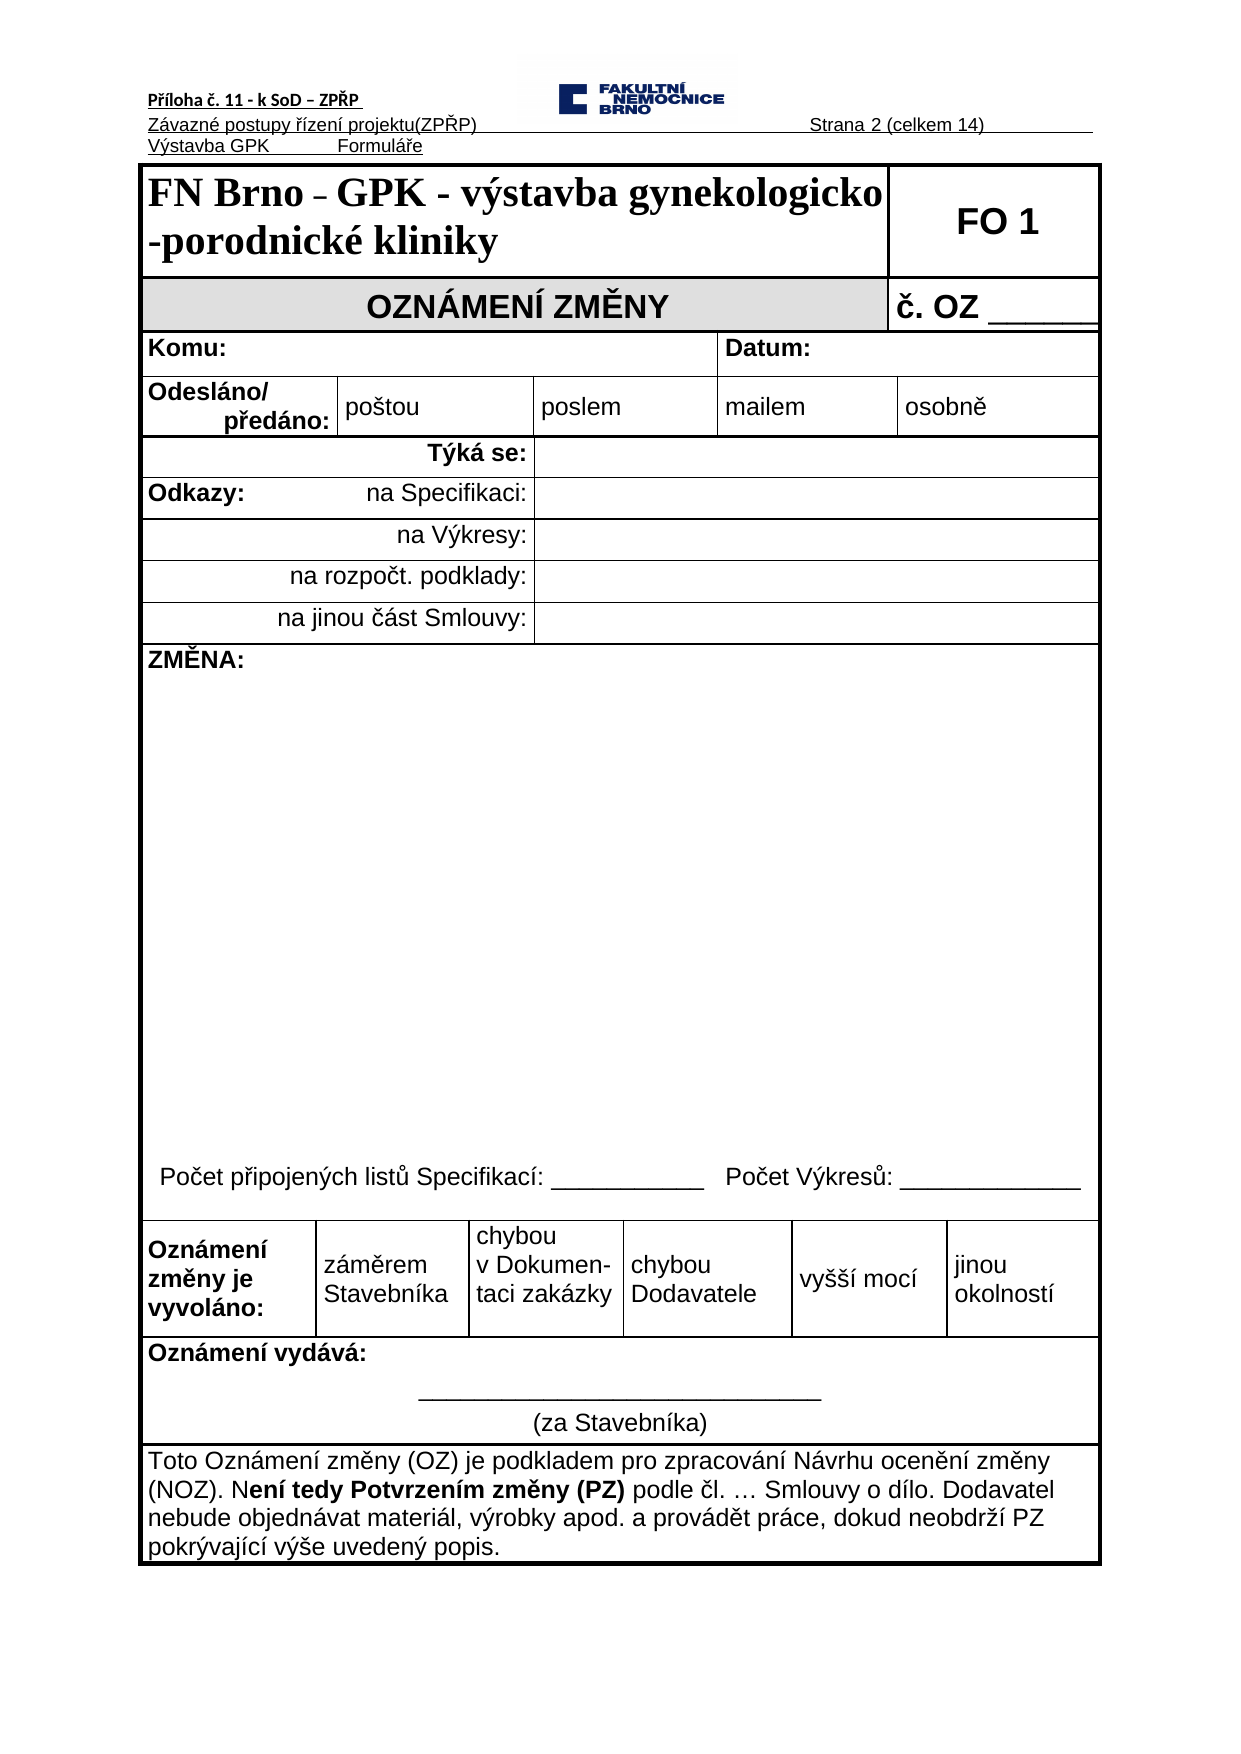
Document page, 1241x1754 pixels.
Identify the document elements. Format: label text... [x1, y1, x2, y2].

table_cell [535, 438, 1098, 476]
table_cell Počet připojených listů Specifikací: ___________ Počet Výkresů: _____________ [143, 673, 1098, 1219]
table_cell Toto Oznámení změny (OZ) je podkladem pro zpracování Návrhu ocenění změny (NOZ). Není tedy Potvrzením změny (PZ) podle čl. … Smlouvy o dílo. Dodavatel nebude objednávat materiál, výrobky apod. a provádět práce, dokud neobdrží PZ pokrývající výše uvedený popis. [143, 1446, 1098, 1561]
table_cell Týká se: [143, 438, 534, 476]
table_cell Datum: [718, 333, 1098, 376]
table_cell na rozpočt. podklady: [262, 561, 534, 601]
table_cell ZMĚNA: [143, 645, 1098, 673]
picture [517, 53, 738, 124]
table_cell [535, 478, 1098, 518]
table_cell jinou okolností [948, 1221, 1098, 1336]
table_cell Komu: [143, 333, 717, 376]
table_cell Odesláno/ předáno: [143, 377, 337, 435]
table_cell [535, 561, 1098, 601]
table_cell [535, 603, 1098, 643]
table_cell na Výkresy: [262, 520, 534, 560]
table_cell Odkazy: [143, 478, 262, 518]
table_cell Oznámení změny je vyvoláno: [143, 1221, 315, 1336]
table_cell [143, 561, 262, 601]
table_cell chybou Dodavatele [624, 1221, 791, 1336]
table_cell poštou [338, 377, 533, 435]
table_cell [143, 603, 262, 643]
table_header FN Brno – GPK - výstavba gynekologicko -porodnické kliniky [143, 167, 887, 276]
table_cell na Specifikaci: [262, 478, 534, 518]
table_cell osobně [898, 377, 1098, 435]
table_cell chybou v Dokumentaci zakázky [470, 1221, 623, 1336]
table_cell mailem [718, 377, 897, 435]
table_cell OZNÁMENÍ ZMĚNY [143, 279, 887, 330]
table_cell [535, 520, 1098, 560]
table_cell [143, 520, 262, 560]
table_cell č. OZ ______ [889, 279, 1098, 330]
table_cell Oznámení vydává: _____________________________ (za Stavebníka) [143, 1338, 1098, 1443]
table_header FO 1 [890, 167, 1098, 276]
table_cell poslem [534, 377, 717, 435]
table_cell záměrem Stavebníka [317, 1221, 468, 1336]
table_cell vyšší mocí [793, 1221, 946, 1336]
table_cell na jinou část Smlouvy: [262, 603, 534, 643]
